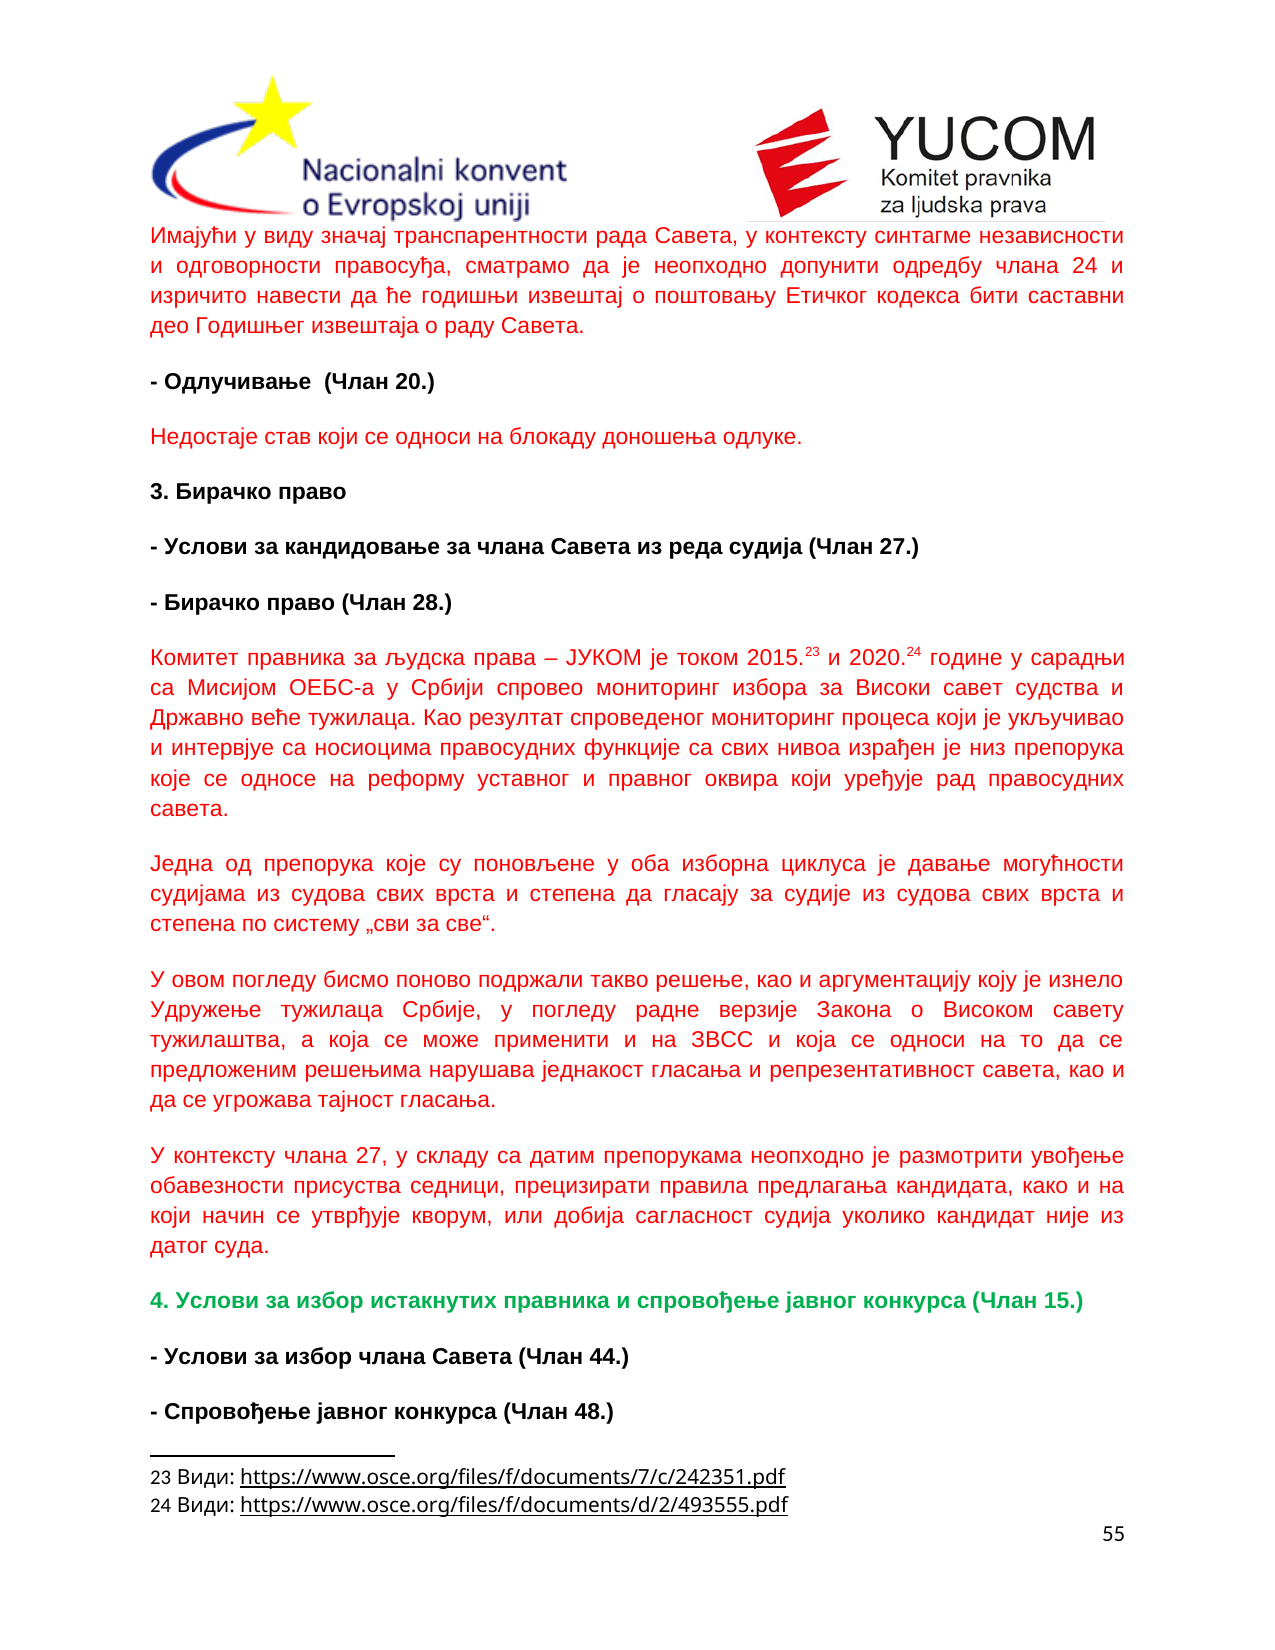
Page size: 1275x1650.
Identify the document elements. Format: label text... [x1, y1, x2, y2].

text - Услови за избор члана Савета (Члан 44.) [150, 1343, 1125, 1369]
text Недостаје став који се односи на блокаду доношења одлуке. [150, 423, 1125, 449]
text У овом погледу бисмо поново подржали такво решење, као и аргументацију коју је изнело Удружење тужилаца Србије, у погледу радне верзије Закона о Високом савету тужилаштва, а која се може применити и на ЗВСС и која се односи на то да се предложеним решењима нарушава једнакост гласања и репрезентативност савета, као и да се угрожава тајност гласања. [150, 966, 1125, 1113]
text - Услови за кандидовање за члана Савета из реда судија (Члан 27.) [150, 533, 1125, 560]
text Комитет правника за људска права – ЈУКОМ је током 2015. и 2020. године у сарадњи са Мисијом ОЕБС-а у Србији спровео мониторинг избора за Високи савет судства и Државно веће тужилаца. Као резултат спроведеног мониторинг процеса који је укључивао и интервјуе са носиоцима правосудних функције са свих нивоа израђен је низ препорука које се односе на реформу уставног и правног оквира који уређује рад правосудних савета. [150, 644, 1125, 821]
text 3. Бирачко право [150, 478, 1125, 504]
picture [150, 75, 568, 222]
picture [747, 106, 1106, 222]
text - Бирачко право (Члан 28.) [150, 588, 1125, 615]
text - Спровођење јавног конкурса (Члан 48.) [150, 1398, 1125, 1424]
text Имајући у виду значај транспарентности рада Савета, у контексту синтагме независности и одговорности правосуђа, сматрамо да је неопходно допунити одредбу члана 24 и изричито навести да ће годишњи извештај о поштовању Етичког кодекса бити саставни део Годишњег извештаја о раду Савета. [150, 222, 1125, 339]
text У контексту члана 27, у складу са датим препорукама неопходно је размотрити увођење обавезности присуства седници, прецизирати правила предлагања кандидата, како и на који начин се утврђује кворум, или добија сагласност судија уколико кандидат није из датог суда. [150, 1142, 1125, 1259]
text - Одлучивање (Члан 20.) [150, 368, 1125, 394]
text Једна од препорука које су поновљене у оба изборна циклуса је давање могућности судијама из судова свих врста и степена да гласају за судије из судова свих врста и степена по систему „сви за све“. [150, 850, 1125, 937]
text 4. Услови за избор истакнутих правника и спровођење јавног конкурса (Члан 15.) [150, 1287, 1125, 1314]
